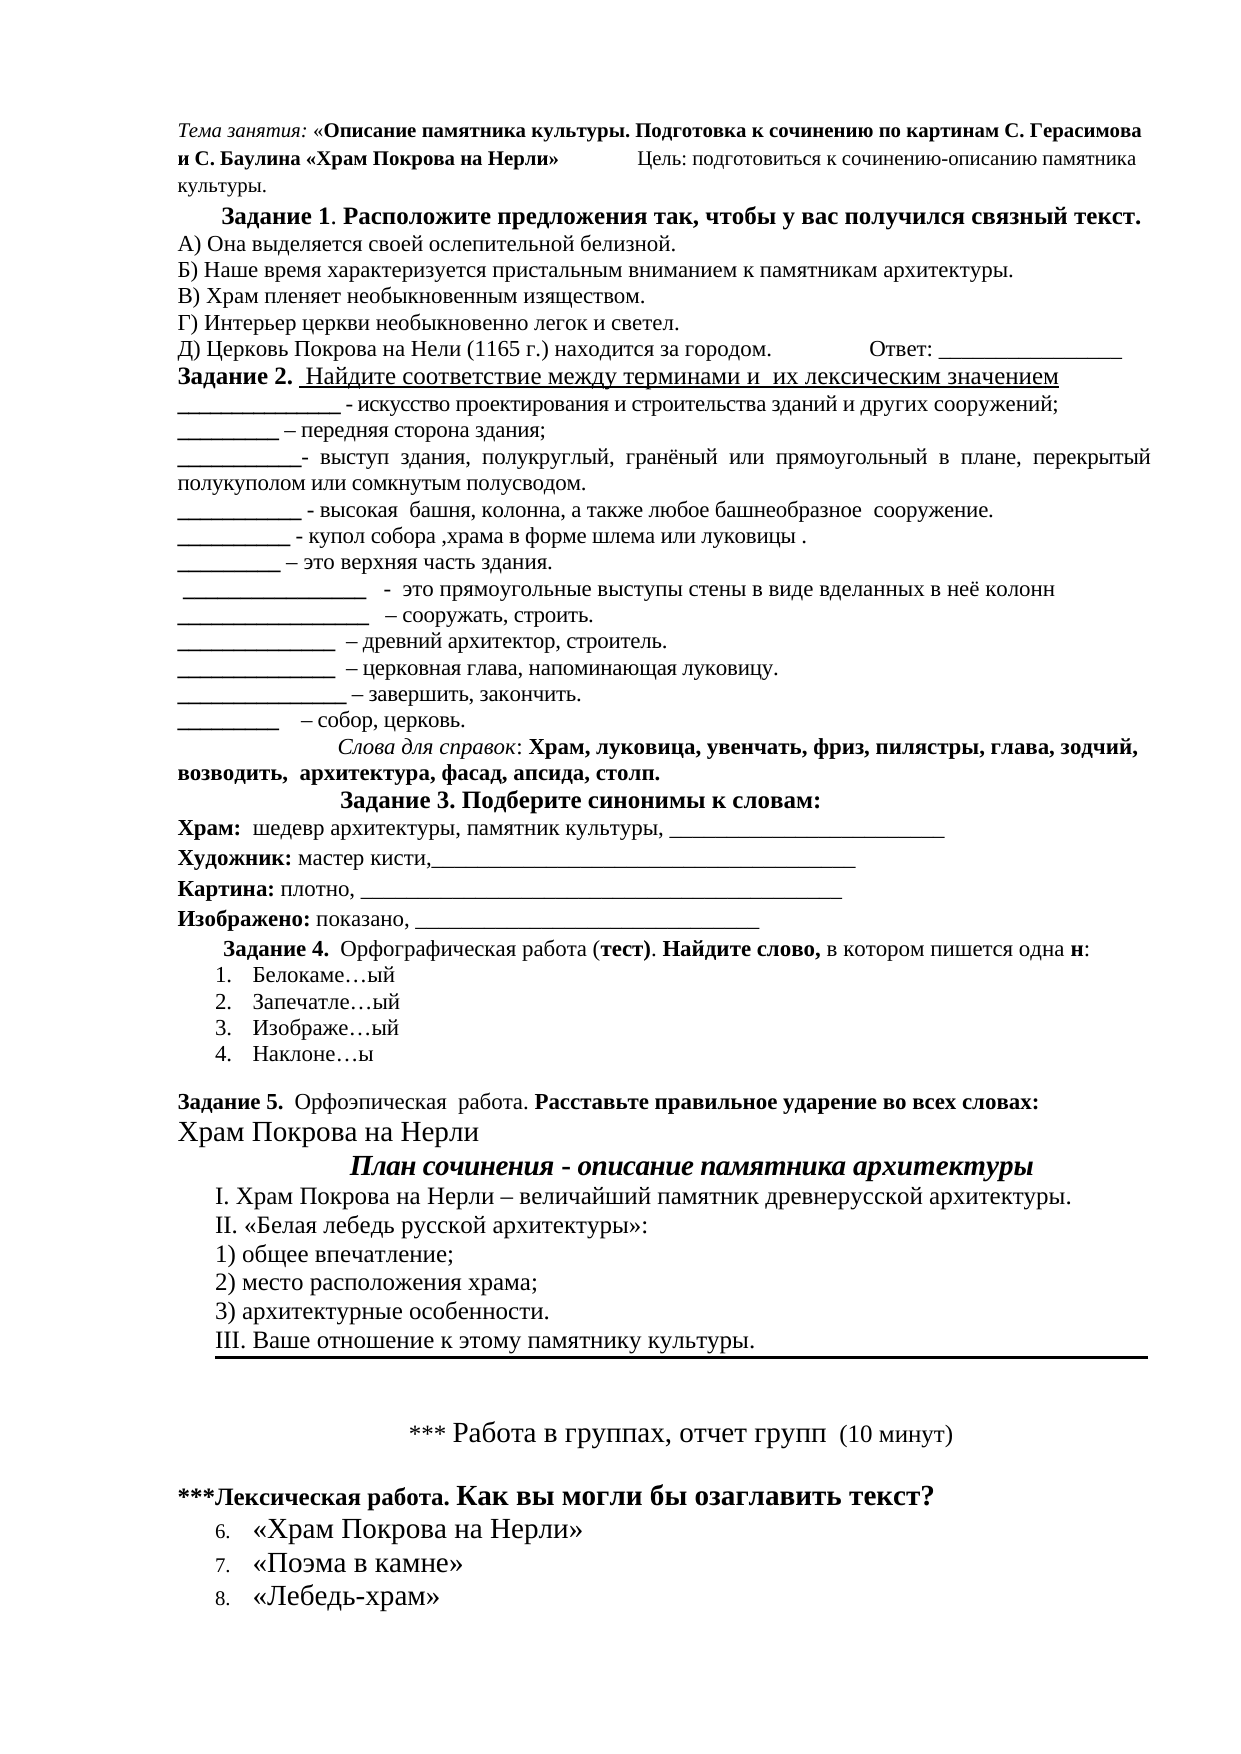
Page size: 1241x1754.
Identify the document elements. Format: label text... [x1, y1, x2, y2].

text Задание 2. Найдите соответствие между терминами и их лексическим значением [177, 361, 1152, 390]
text _________________ – сооружать, строить. [177, 601, 1152, 627]
text __________ - купол собора ,храма в форме шлема или луковицы . [177, 522, 1152, 548]
text *** Работа в группах, отчет групп (10 минут) [215, 1416, 1148, 1449]
list Запечатле…ый [215, 988, 1152, 1014]
text Художник: мастер кисти,_____________________________________ [177, 844, 1152, 871]
text _________ – передняя сторона здания; [177, 417, 1152, 443]
list Наклоне…ы [215, 1041, 1152, 1067]
text ______________ – древний архитектор, строитель. [177, 627, 1152, 654]
list «Храм Покрова на Нерли» [215, 1511, 1152, 1545]
text Задание 1. Расположите предложения так, чтобы у вас получился связный текст. [177, 201, 1152, 230]
list Изображе…ый [215, 1014, 1152, 1041]
text Храм: шедевр архитектуры, памятник культуры, ________________________ [177, 814, 1152, 841]
text ***Лексическая работа. Как вы могли бы озаглавить текст? [177, 1478, 1152, 1511]
text III. Ваше отношение к этому памятнику культуры. [215, 1325, 1148, 1356]
text ______________ – церковная глава, напоминающая луковицу. [177, 654, 1152, 680]
text Изображено: показано, ______________________________ [177, 905, 1152, 931]
text Задание 4. Орфографическая работа (тест). Найдите слово, в котором пишется одна н: [177, 935, 1152, 961]
text ___________- выступ здания, полукруглый, гранёный или прямоугольный в плане, перекрытый полукуполом или сомкнутым полусводом. [177, 443, 1152, 496]
text План сочинения - описание памятника архитектуры [177, 1148, 1152, 1181]
text _________ – это верхняя часть здания. [177, 548, 1152, 575]
text II. «Белая лебедь русской архитектуры»: [215, 1210, 1148, 1239]
text 3) архитектурные особенности. [215, 1296, 1148, 1325]
text _______________ - искусство проектирования и строительства зданий и других сооружений; [177, 390, 1152, 417]
list Белокаме…ый [215, 961, 1152, 988]
text Б) Наше время характеризуется пристальным вниманием к памятникам архитектуры. [177, 256, 1152, 282]
text ________________ - это прямоугольные выступы стены в виде вделанных в неё колонн [177, 575, 1152, 601]
text _________ – собор, церковь. [177, 706, 1152, 733]
list «Лебедь-храм» [215, 1578, 1152, 1612]
text Тема занятия: «Описание памятника культуры. Подготовка к сочинению по картинам С. Герасимова и С. Баулина «Храм Покрова на Нерли» Цель: подготовиться к сочинению-описанию памятника культуры. [177, 118, 1152, 197]
text Задание 3. Подберите синонимы к словам: [177, 786, 1152, 814]
text _______________ – завершить, закончить. [177, 680, 1152, 706]
text Д) Церковь Покрова на Нели (1165 г.) находится за городом. Ответ: ________________ [177, 335, 1152, 361]
text Задание 5. Орфоэпическая работа. Расставьте правильное ударение во всех словах: Храм Покрова на Нерли [177, 1088, 1152, 1148]
text Слова для справок: Храм, луковица, увенчать, фриз, пилястры, глава, зодчий, возводить, архитектура, фасад, апсида, столп. [177, 733, 1152, 786]
text А) Она выделяется своей ослепительной белизной. [177, 230, 1152, 256]
text 1) общее впечатление; [215, 1239, 1148, 1267]
text В) Храм пленяет необыкновенным изяществом. [177, 282, 1152, 309]
text 2) место расположения храма; [215, 1267, 1148, 1296]
text Г) Интерьер церкви необыкновенно легок и светел. [177, 309, 1152, 335]
text Картина: плотно, __________________________________________ [177, 875, 1152, 901]
text ___________ - высокая башня, колонна, а также любое башнеобразное сооружение. [177, 496, 1152, 522]
list «Поэма в камне» [215, 1545, 1152, 1578]
text I. Храм Покрова на Нерли – величайший памятник древнерусской архитектуры. [215, 1181, 1148, 1210]
